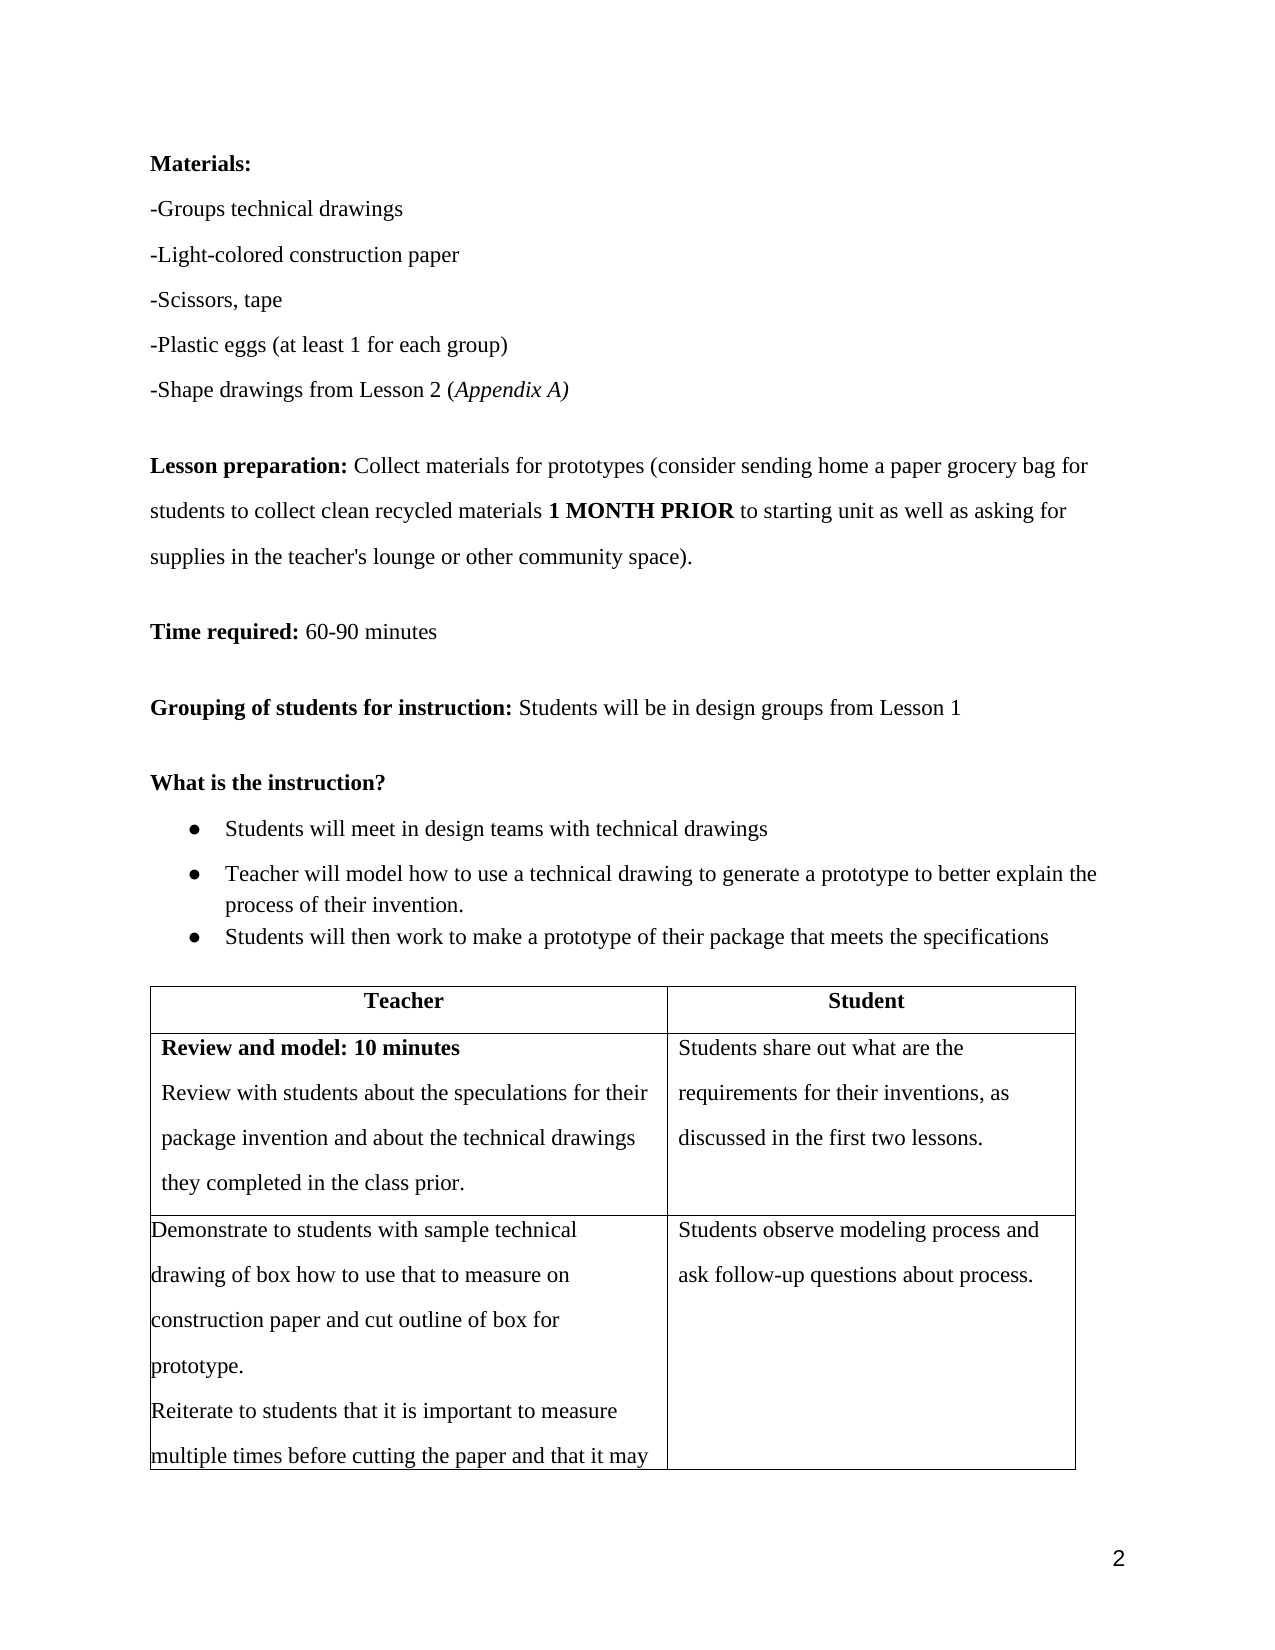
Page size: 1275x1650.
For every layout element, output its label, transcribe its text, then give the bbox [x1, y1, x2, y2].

table_cell Review and model: 10 minutes Review with students about the speculations for their package invention and about the technical drawings they completed in the class prior. [151, 1034, 667, 1215]
list Students will meet in design teams with technical drawings [187, 814, 1125, 841]
text -Plastic eggs (at least 1 for each group) [150, 331, 1125, 358]
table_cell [668, 1216, 1075, 1469]
text -Scissors, tape [150, 286, 1125, 312]
text Materials: [150, 150, 1125, 176]
text -Shape drawings from Lesson 2 (Appendix A) [150, 377, 1125, 403]
text -Light-colored construction paper [150, 241, 1125, 267]
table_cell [151, 1216, 667, 1469]
table_header Student [668, 987, 1075, 1032]
text Lesson preparation: Collect materials for prototypes (consider sending home a paper grocery bag for students to collect clean recycled materials 1 MONTH PRIOR to starting unit as well as asking for supplies in the teacher's lounge or other community space). [150, 452, 1125, 569]
table_header Teacher [151, 987, 667, 1032]
text Time required: 60-90 minutes [150, 618, 1125, 644]
text Grouping of students for instruction: Students will be in design groups from Lesson 1 [150, 694, 1125, 720]
table_cell Students share out what are the requirements for their inventions, as discussed in the first two lessons. [668, 1034, 1075, 1215]
text -Groups technical drawings [150, 195, 1125, 222]
list Students will then work to make a prototype of their package that meets the specifications [187, 923, 1125, 949]
list Teacher will model how to use a technical drawing to generate a prototype to better explain the process of their invention. [187, 860, 1125, 918]
text What is the instruction? [150, 769, 1125, 796]
